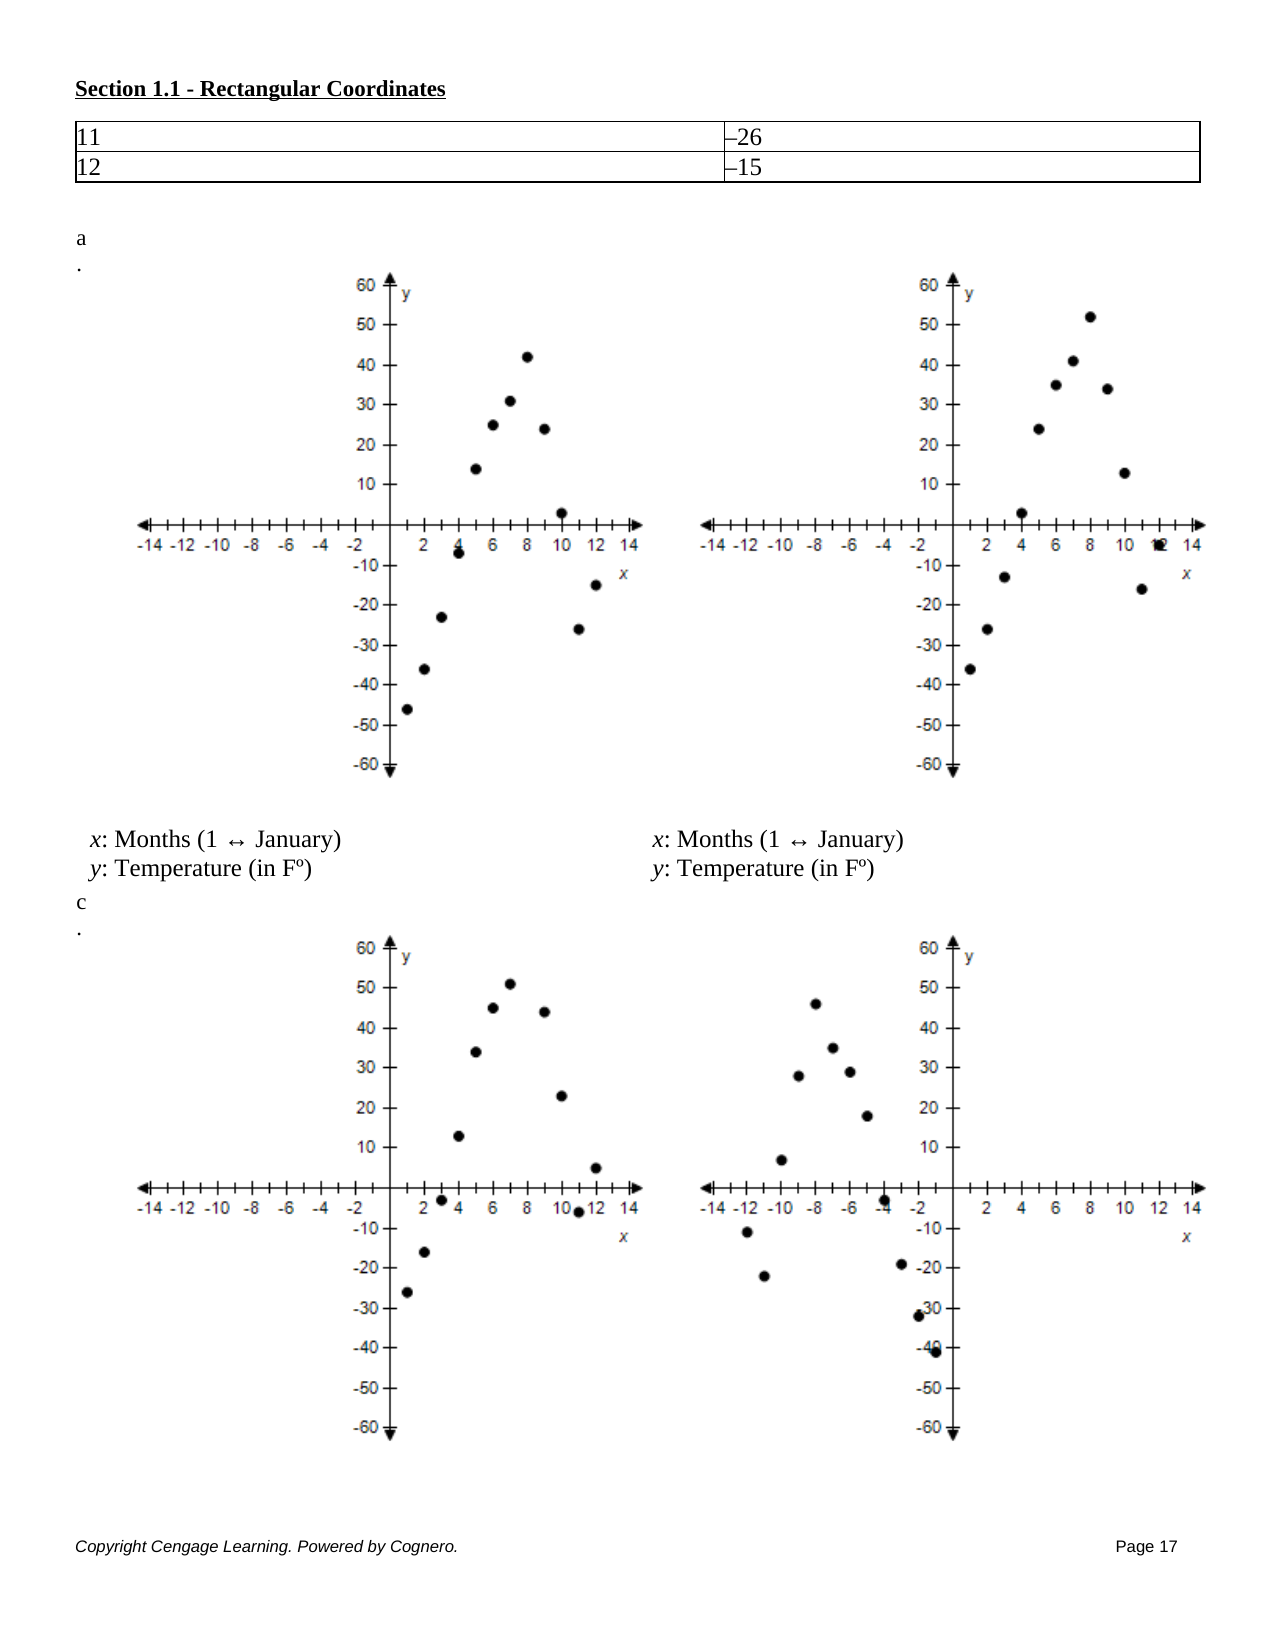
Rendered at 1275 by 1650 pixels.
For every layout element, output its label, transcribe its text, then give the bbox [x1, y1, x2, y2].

picture [89, 887, 1253, 1488]
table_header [75, 183, 1200, 1523]
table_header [77, 122, 724, 151]
picture [89, 224, 1253, 825]
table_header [725, 122, 1199, 151]
